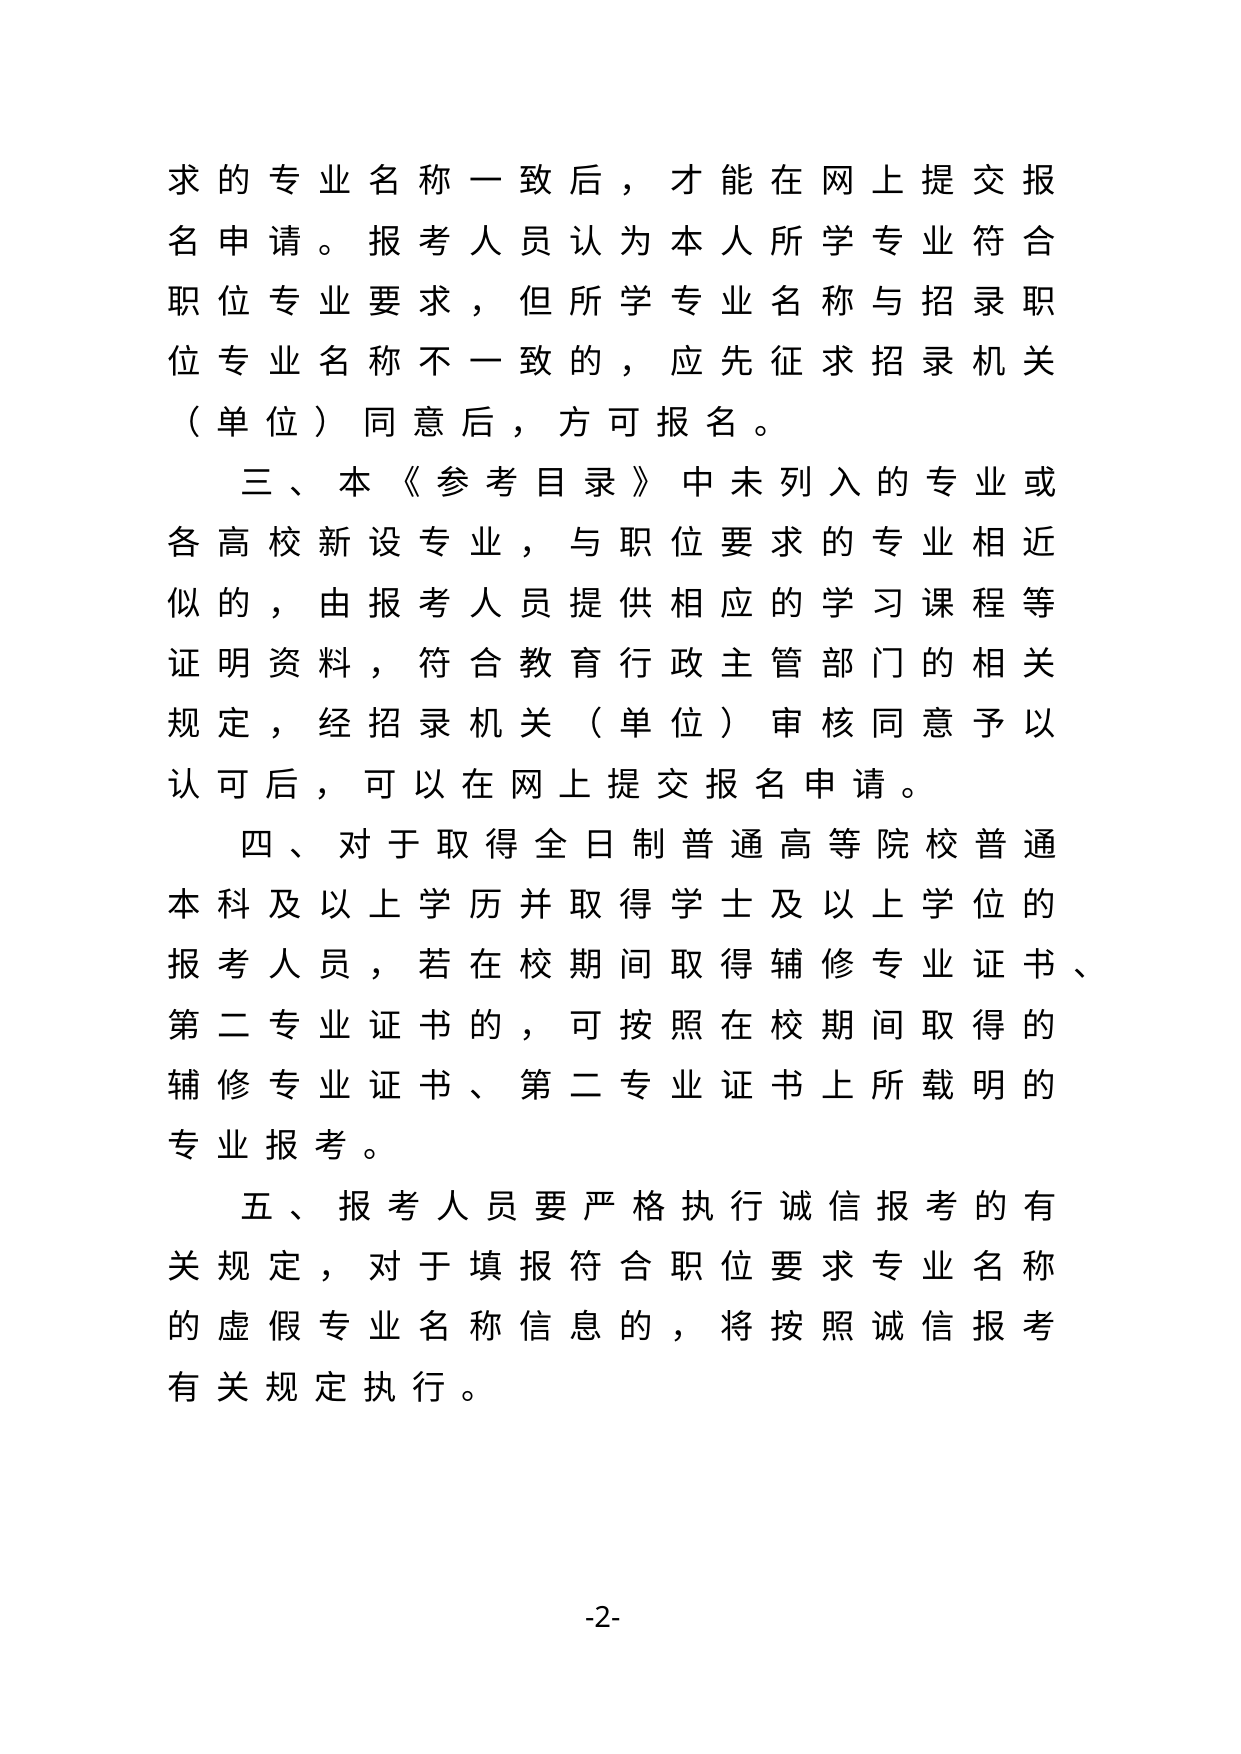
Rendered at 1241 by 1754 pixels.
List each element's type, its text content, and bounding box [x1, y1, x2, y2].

text 五、报考人员要严格执行诚信报考的有关规定，对于填报符合职位要求专业名称的虚假专业名称信息的，将按照诚信报考有关规定执行。 [167, 1173, 1073, 1415]
text 四、对于取得全日制普通高等院校普通本科及以上学历并取得学士及以上学位的报考人员，若在校期间取得辅修专业证书、第二专业证书的，可按照在校期间取得的辅修专业证书、第二专业证书上所载明的专业报考。 [167, 812, 1073, 1173]
text 三、本《参考目录》中未列入的专业或各高校新设专业，与职位要求的专业相近似的，由报考人员提供相应的学习课程等证明资料，符合教育行政主管部门的相关规定，经招录机关（单位）审核同意予以认可后，可以在网上提交报名申请。 [167, 450, 1073, 812]
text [167, 148, 1073, 450]
